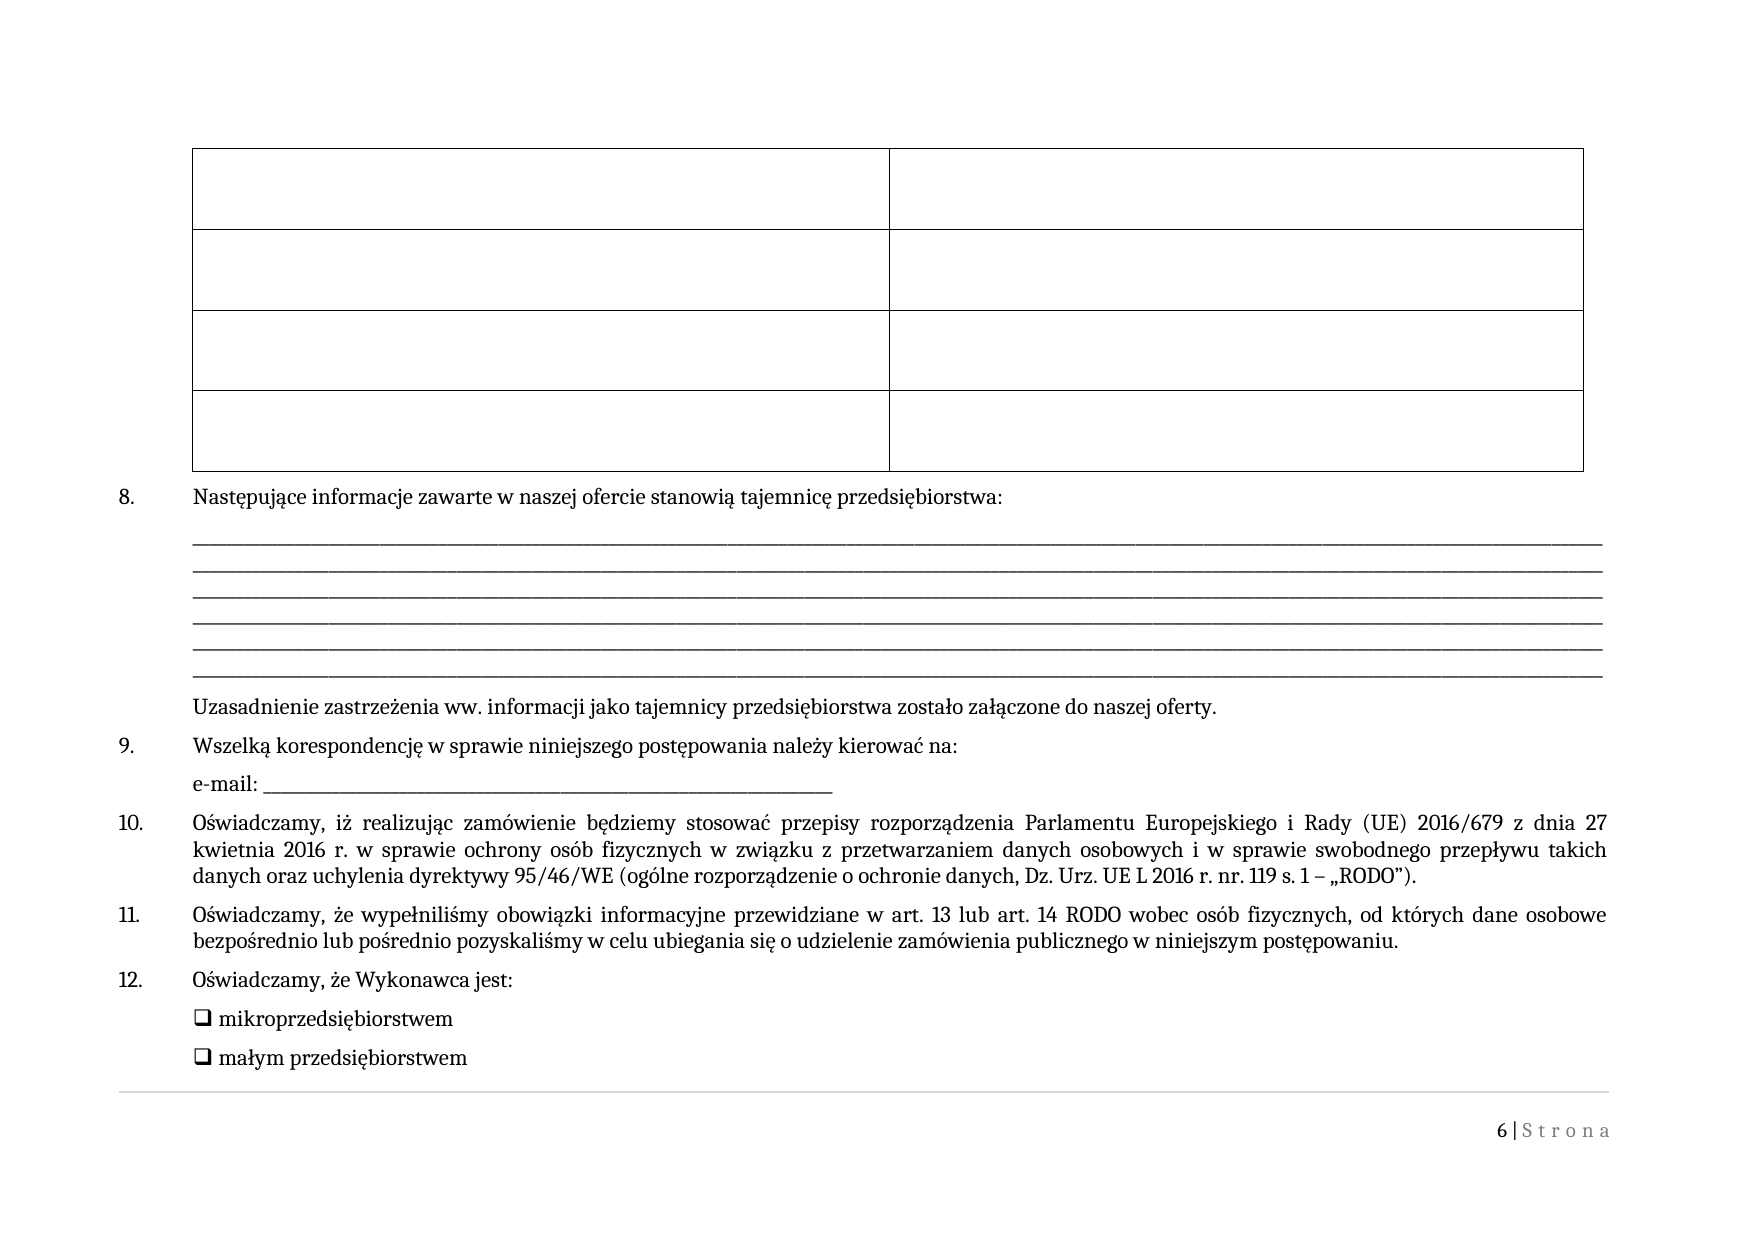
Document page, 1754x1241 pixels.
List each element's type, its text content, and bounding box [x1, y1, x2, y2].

table_cell [193, 391, 889, 471]
text 11. Oświadczamy, że wypełniliśmy obowiązki informacyjne przewidziane w art. 13 lub art. 14 RODO wobec osób fizycznych, od których dane osobowe bezpośrednio lub pośrednio pozyskaliśmy w celu ubiegania się o udzielenie zamówienia publicznego w niniejszym postępowaniu. [119, 902, 1609, 954]
table_cell [193, 149, 889, 229]
text 12. Oświadczamy, że Wykonawca jest: [119, 967, 1609, 993]
table_cell [890, 391, 1583, 471]
text 9. Wszelką korespondencję w sprawie niniejszego postępowania należy kierować na: [119, 732, 1609, 759]
text e-mail: ___________________________________________________________________ [193, 771, 1609, 798]
table_cell [890, 311, 1583, 389]
text małym przedsiębiorstwem [193, 1044, 1609, 1071]
table_cell [193, 230, 889, 310]
text mikroprzedsiębiorstwem [193, 1006, 1609, 1032]
text ____________________________________________________________________________________________________________________________________________________________________________________________________________________________________________________________________________________________________________________________________________________________________________________________________________________________________________________________________________________________________________________________________________________________________________________________________________________________________________________________________________________________________________________________________________________________________________________________________________________________________________________________________________________________________________________________________________________________________________________________________________________________________ [192, 523, 1609, 681]
text Uzasadnienie zastrzeżenia ww. informacji jako tajemnicy przedsiębiorstwa zostało załączone do naszej oferty. [192, 693, 1609, 720]
text 10. Oświadczamy, iż realizując zamówienie będziemy stosować przepisy rozporządzenia Parlamentu Europejskiego i Rady (UE) 2016/679 z dnia 27 kwietnia 2016 r. w sprawie ochrony osób fizycznych w związku z przetwarzaniem danych osobowych i w sprawie swobodnego przepływu takich danych oraz uchylenia dyrektywy 95/46/WE (ogólne rozporządzenie o ochronie danych, Dz. Urz. UE L 2016 r. nr. 119 s. 1 – „RODO”). [119, 810, 1609, 889]
table_cell [890, 149, 1583, 229]
text 8. Następujące informacje zawarte w naszej ofercie stanowią tajemnicę przedsiębiorstwa: [119, 484, 1609, 510]
table_cell [193, 311, 889, 389]
table_cell [890, 230, 1583, 310]
